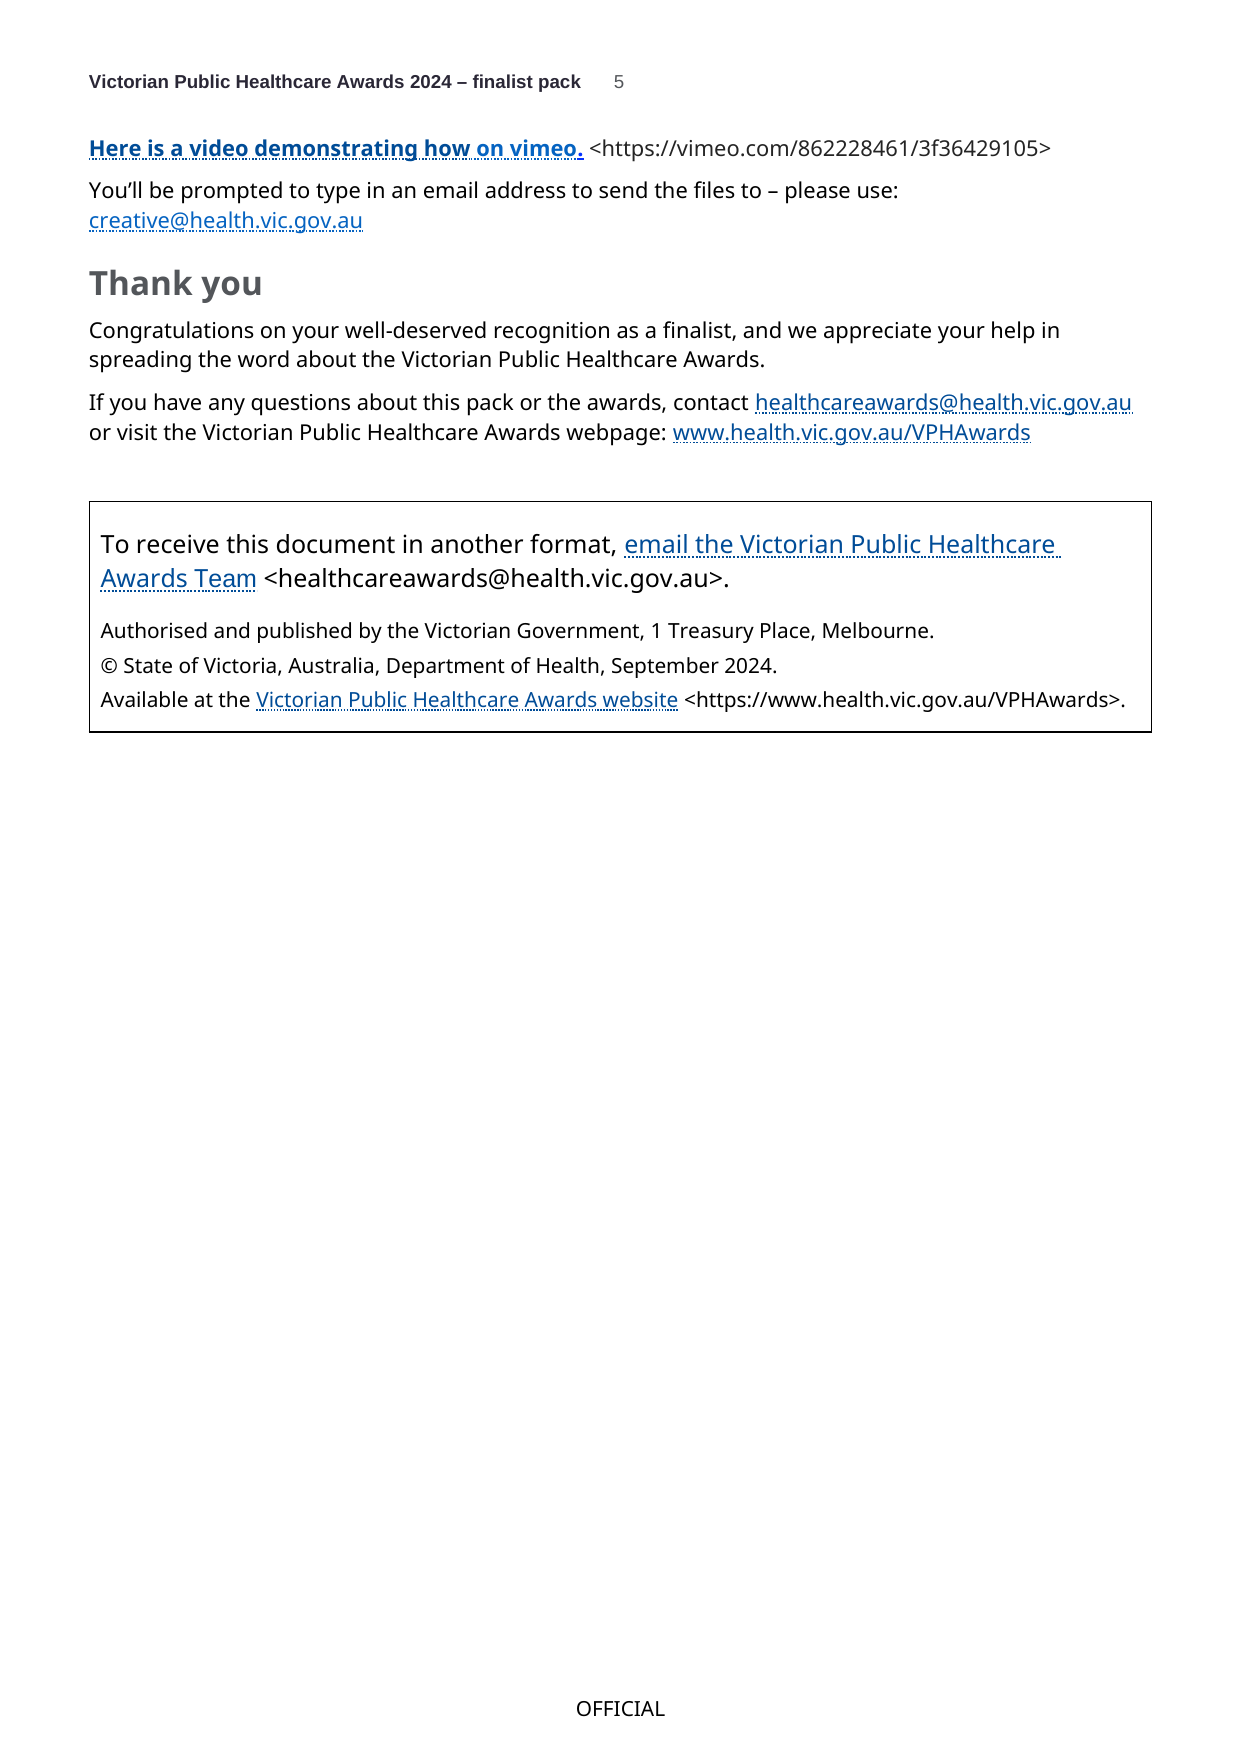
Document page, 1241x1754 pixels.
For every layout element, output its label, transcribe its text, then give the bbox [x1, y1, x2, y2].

table_header To receive this document in another format, email the Victorian Public Healthcare Awards Team <healthcareawards@health.vic.gov.au>. Authorised and published by the Victorian Government, 1 Treasury Place, Melbourne. © State of Victoria, Australia, Department of Health, September 2024. Available at the Victorian Public Healthcare Awards website <https://www.health.vic.gov.au/VPHAwards>. [90, 502, 1151, 731]
text You’ll be prompted to type in an email address to send the files to – please use: creative@health.vic.gov.au [89, 175, 1152, 235]
text Here is a video demonstrating how on vimeo. <https://vimeo.com/862228461/3f36429105> [89, 133, 1152, 163]
text Congratulations on your well-deserved recognition as a finalist, and we appreciate your help in spreading the word about the Victorian Public Healthcare Awards. [89, 314, 1152, 374]
subtitle Thank you [89, 260, 1152, 305]
text If you have any questions about this pack or the awards, contact healthcareawards@health.vic.gov.au or visit the Victorian Public Healthcare Awards webpage: www.health.vic.gov.au/VPHAwards [89, 387, 1152, 446]
